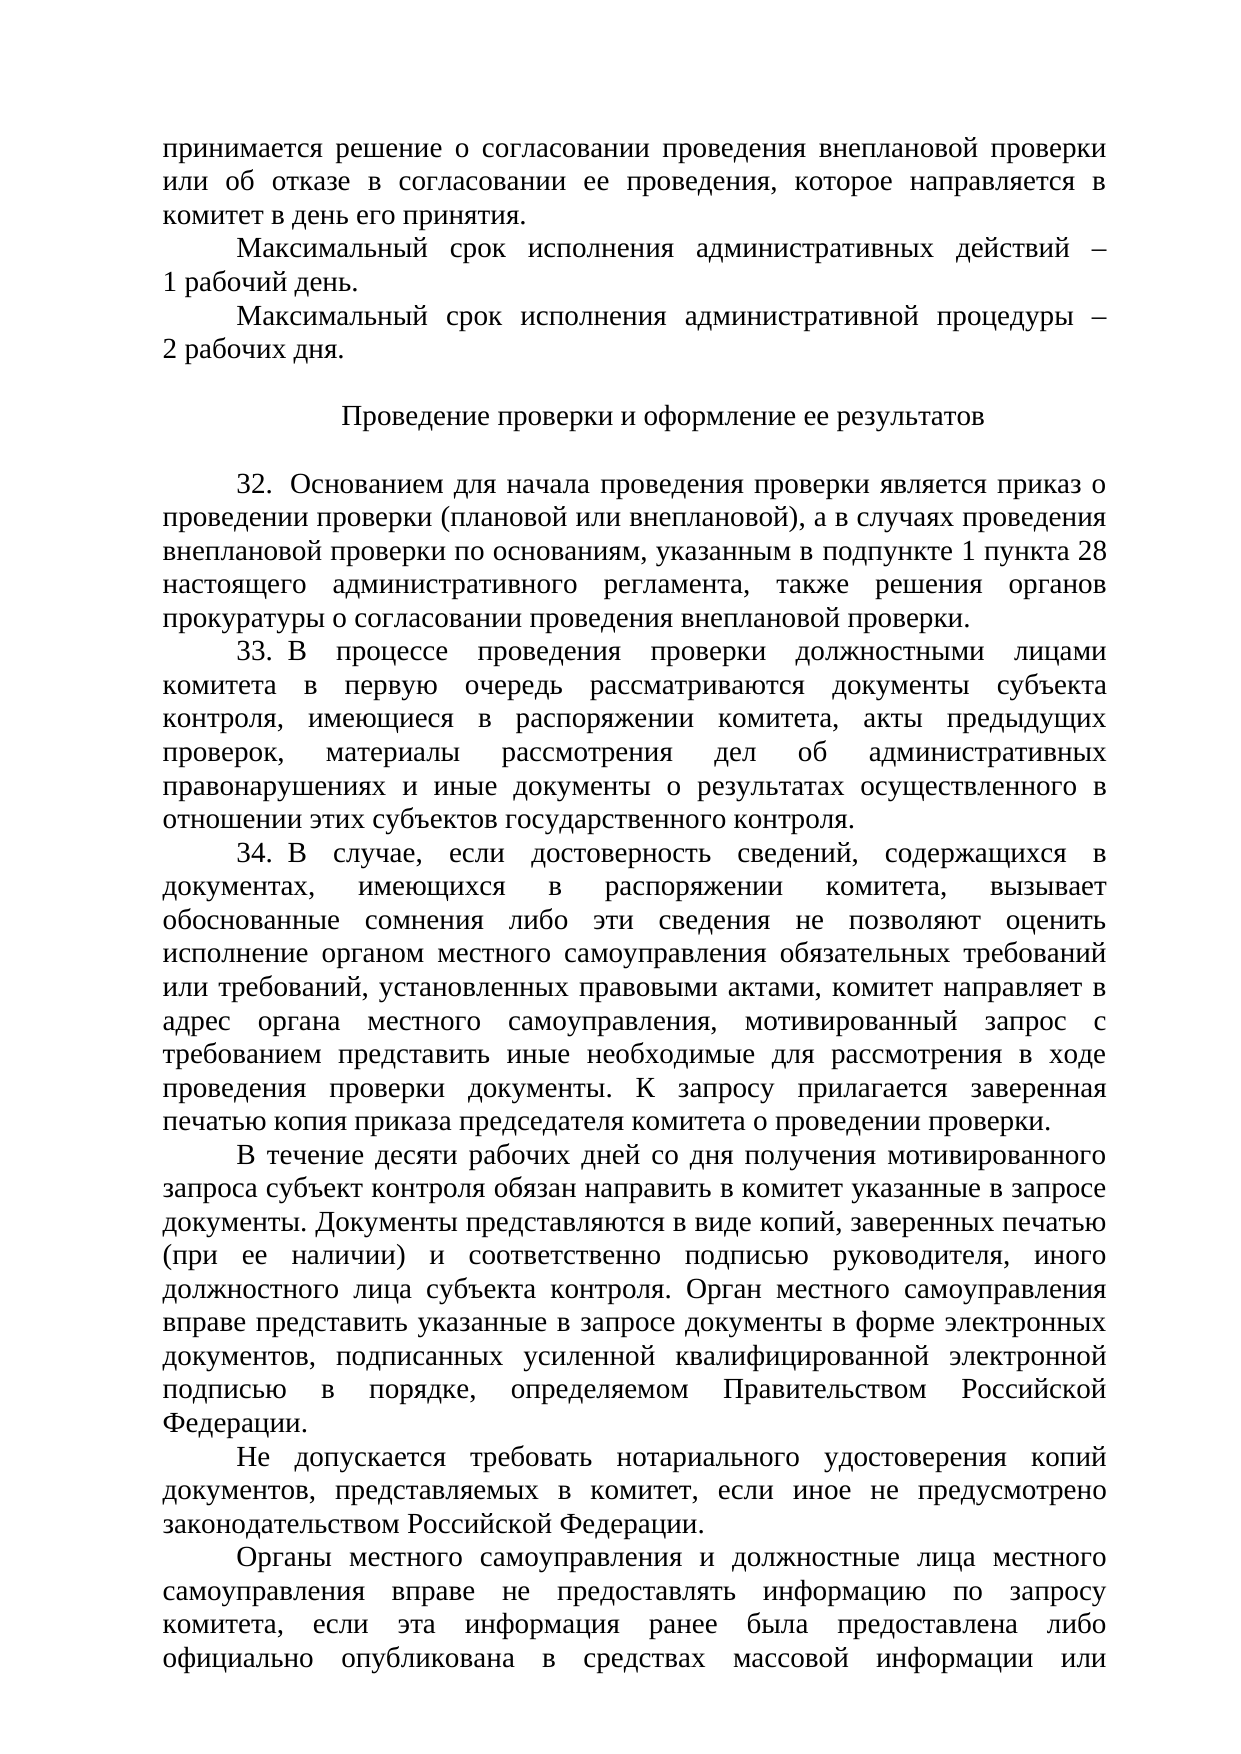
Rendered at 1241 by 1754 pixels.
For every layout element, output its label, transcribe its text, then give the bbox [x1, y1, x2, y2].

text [162, 130, 1107, 231]
text Максимальный срок исполнения административных действий – 1 рабочий день. [162, 231, 1107, 298]
text 33. В процессе проведения проверки должностными лицами комитета в первую очередь рассматриваются документы субъекта контроля, имеющиеся в распоряжении комитета, акты предыдущих проверок, материалы рассмотрения дел об административных правонарушениях и иные документы о результатах осуществленного в отношении этих субъектов государственного контроля. [162, 633, 1107, 835]
text Не допускается требовать нотариального удостоверения копий документов, представляемых в комитет, если иное не предусмотрено законодательством Российской Федерации. [162, 1439, 1107, 1539]
text 34. В случае, если достоверность сведений, содержащихся в документах, имеющихся в распоряжении комитета, вызывает обоснованные сомнения либо эти сведения не позволяют оценить исполнение органом местного самоуправления обязательных требований или требований, установленных правовыми актами, комитет направляет в адрес органа местного самоуправления, мотивированный запрос с требованием представить иные необходимые для рассмотрения в ходе проведения проверки документы. К запросу прилагается заверенная печатью копия приказа председателя комитета о проведении проверки. [162, 835, 1107, 1137]
text Проведение проверки и оформление ее результатов [162, 398, 1107, 432]
text В течение десяти рабочих дней со дня получения мотивированного запроса субъект контроля обязан направить в комитет указанные в запросе документы. Документы представляются в виде копий, заверенных печатью (при ее наличии) и соответственно подписью руководителя, иного должностного лица субъекта контроля. Орган местного самоуправления вправе представить указанные в запросе документы в форме электронных документов, подписанных усиленной квалифицированной электронной подписью в порядке, определяемом Правительством Российской Федерации. [162, 1137, 1107, 1439]
text Максимальный срок исполнения административной процедуры – 2 рабочих дня. [162, 298, 1107, 365]
text 32. Основанием для начала проведения проверки является приказ о проведении проверки (плановой или внеплановой), а в случаях проведения внеплановой проверки по основаниям, указанным в подпункте 1 пункта 28 настоящего административного регламента, также решения органов прокуратуры о согласовании проведения внеплановой проверки. [162, 466, 1107, 633]
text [162, 1539, 1107, 1674]
